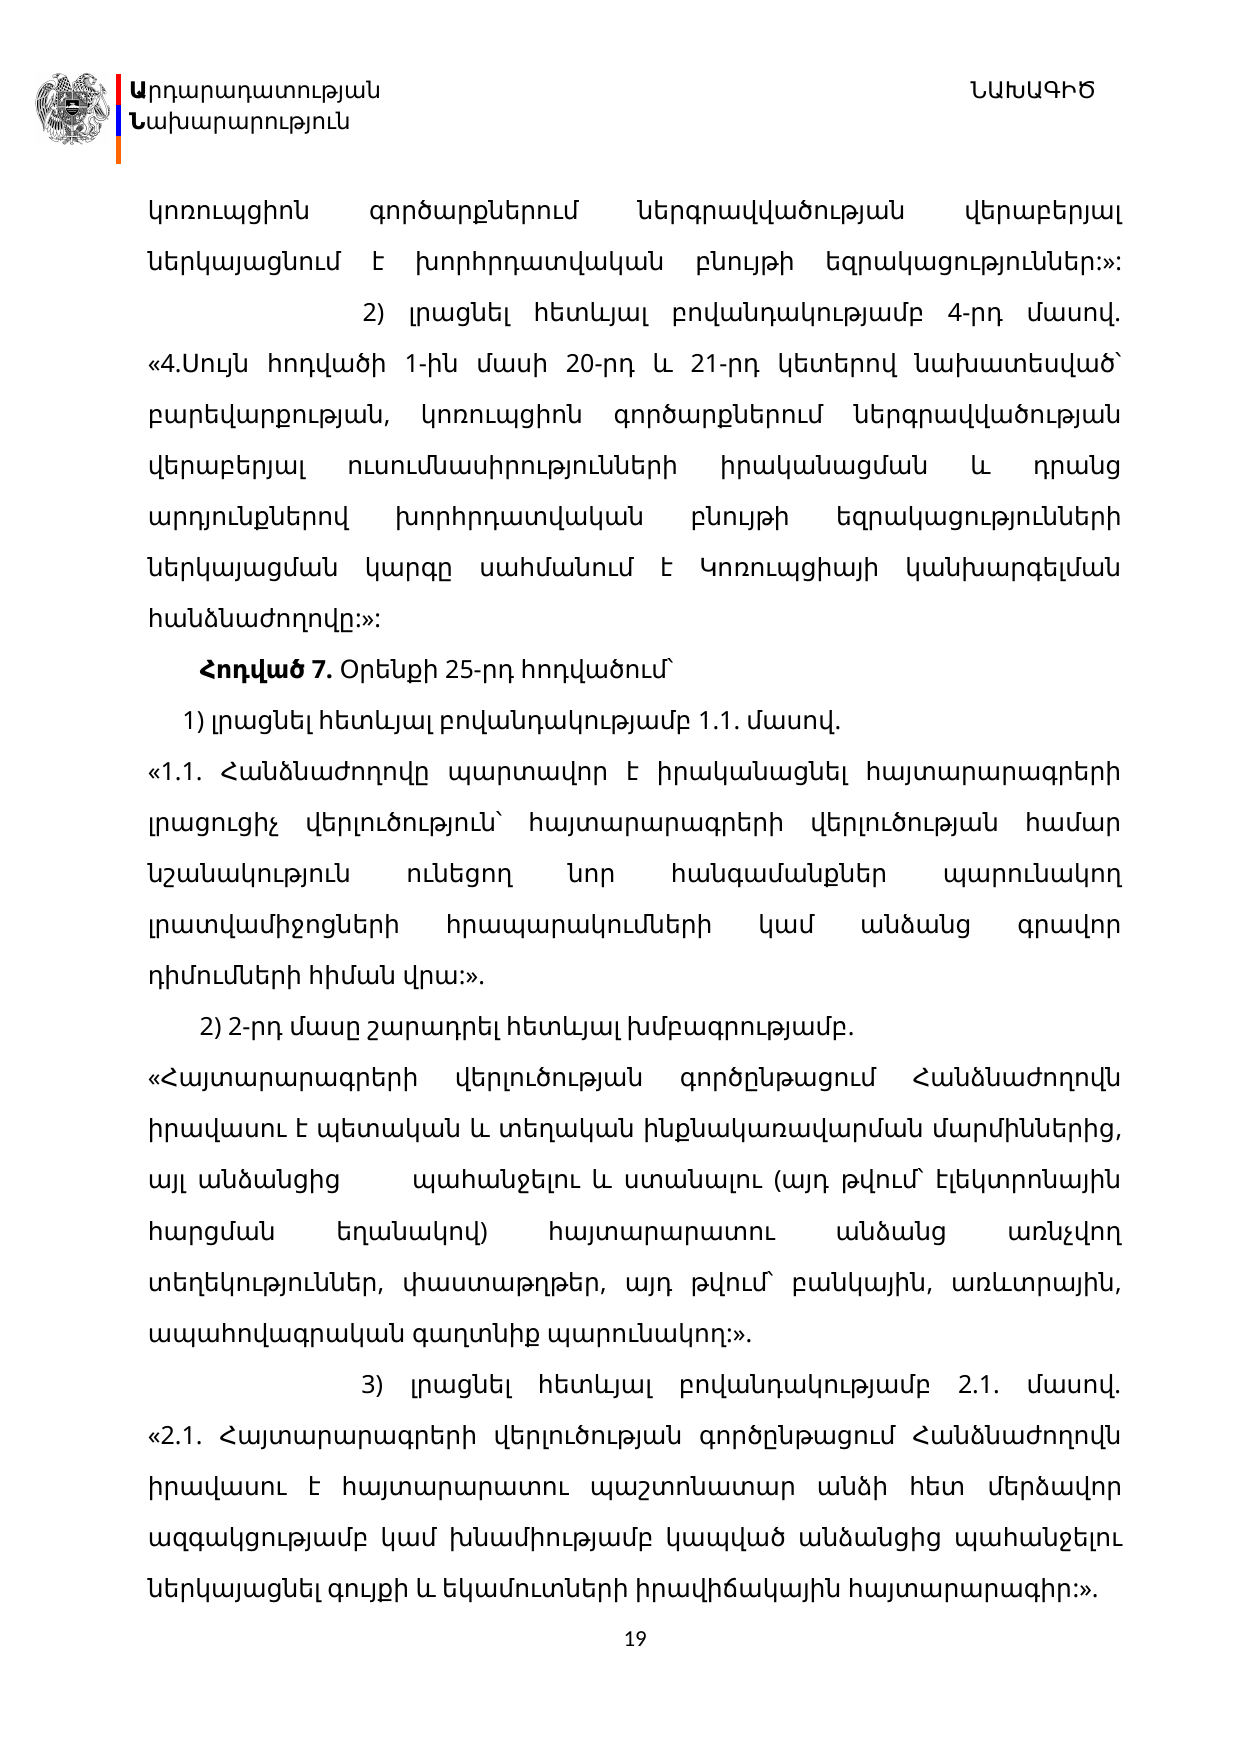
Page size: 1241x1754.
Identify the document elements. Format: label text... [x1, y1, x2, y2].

text Հոդված 7. Օրենքի 25-րդ հոդվածում՝ [148, 652, 1122, 686]
text 1) լրացնել հետևյալ բովանդակությամբ 1.1. մասով. «1.1. Հանձնաժողովը պարտավոր է իրականացնել հայտարարագրերի լրացուցիչ վերլուծություն՝ հայտարարագրերի վերլուծության համար նշանակություն ունեցող նոր հանգամանքներ պարունակող լրատվամիջոցների հրապարակումների կամ անձանց գրավոր դիմումների հիման վրա:». 2) 2-րդ մասը շարադրել հետևյալ խմբագրությամբ. «Հայտարարագրերի վերլուծության գործընթացում Հանձնաժողովն իրավասու է պետական և տեղական ինքնակառավարման մարմիններից, այլ անձանցից պահանջելու և ստանալու (այդ թվում՝ էլեկտրոնային հարցման եղանակով) հայտարարատու անձանց առնչվող տեղեկություններ, փաստաթղթեր, այդ թվում՝ բանկային, առևտրային, ապահովագրական գաղտնիք պարունակող:». 3) լրացնել հետևյալ բովանդակությամբ 2.1. մասով. «2.1. Հայտարարագրերի վերլուծության գործընթացում Հանձնաժողովն իրավասու է հայտարարատու պաշտոնատար անձի հետ մերձավոր ազգակցությամբ կամ խնամիությամբ կապված անձանցից պահանջելու ներկայացնել գույքի և եկամուտների իրավիճակային հայտարարագիր:». [148, 703, 1122, 1604]
picture [35, 72, 110, 145]
